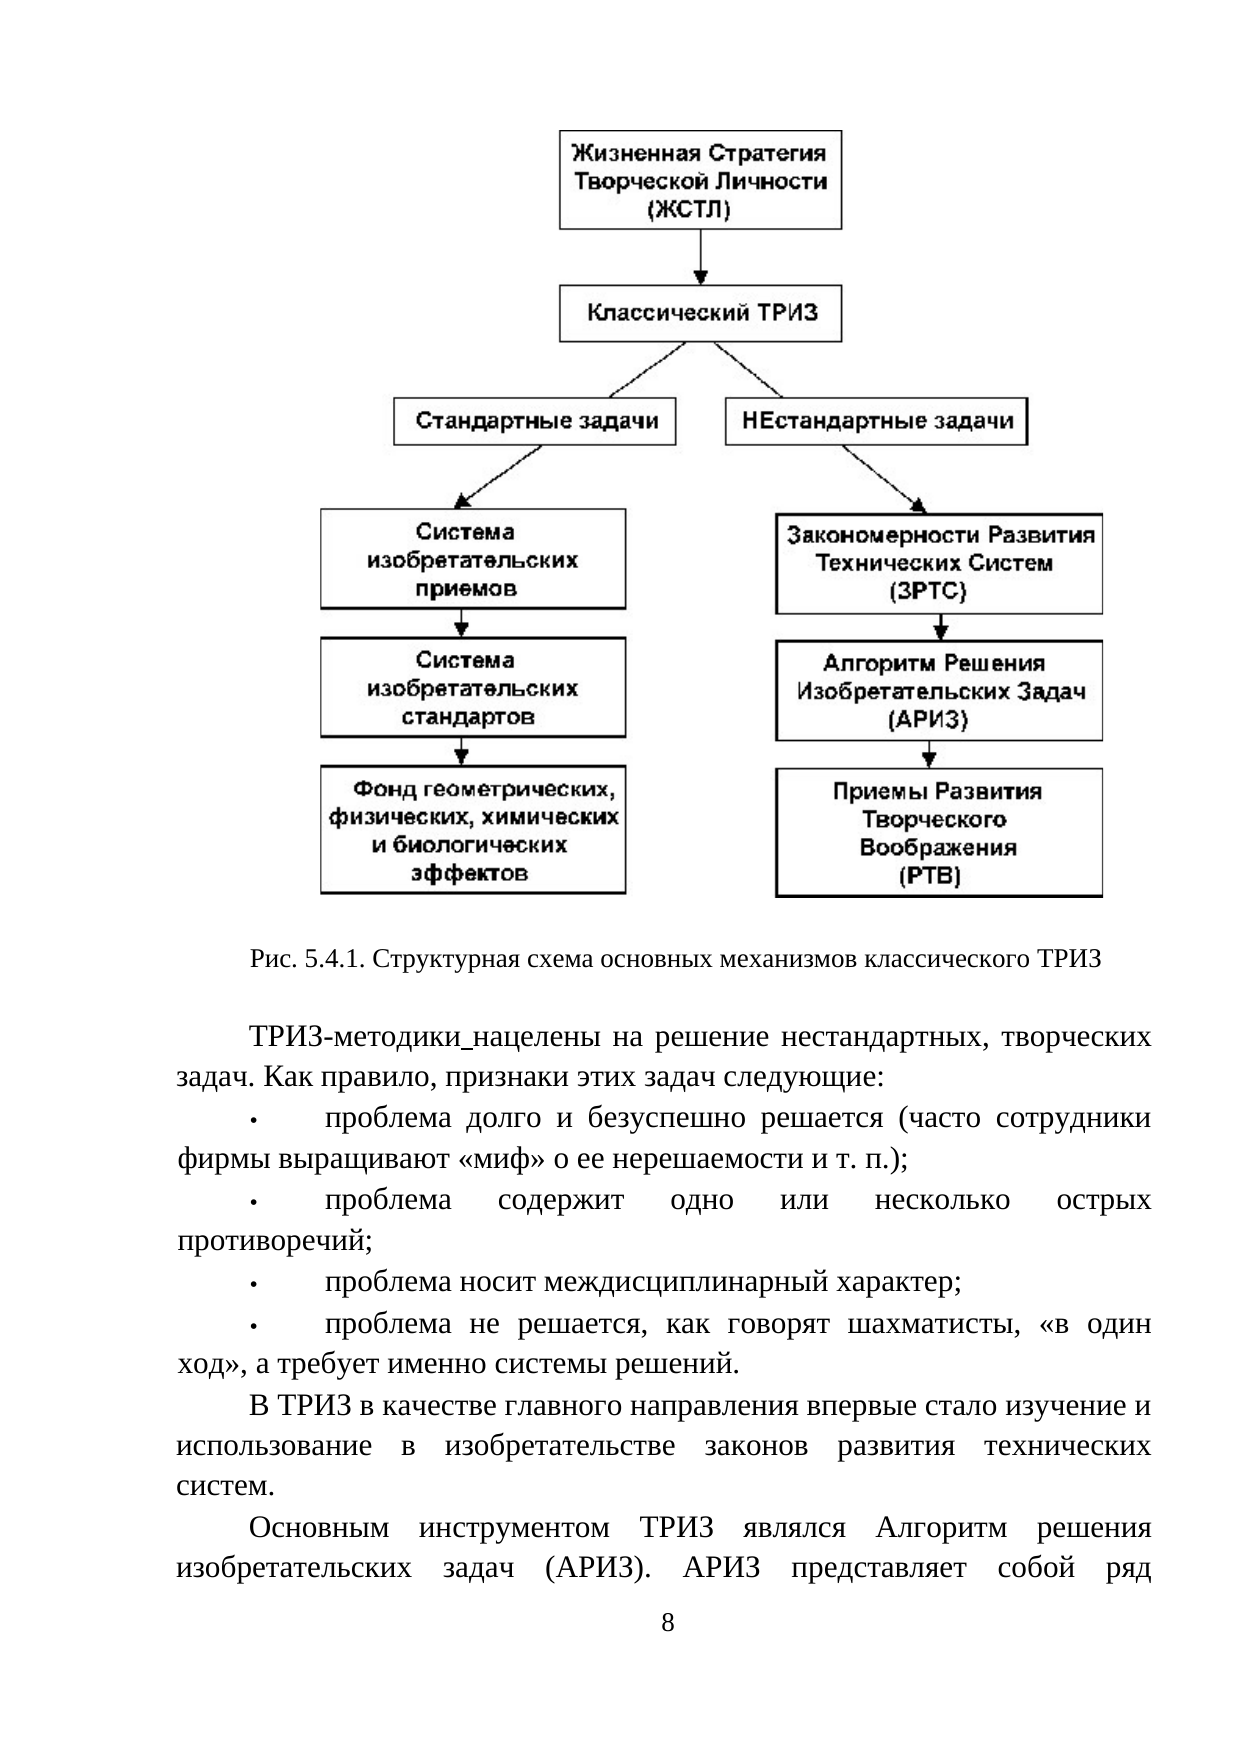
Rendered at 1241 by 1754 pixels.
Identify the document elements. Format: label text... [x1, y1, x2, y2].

picture [320, 130, 1104, 898]
list проблема содержит одно или несколько острых противоречий; [177, 1181, 1153, 1257]
list проблема носит междисциплинарный характер; [177, 1262, 1153, 1298]
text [176, 1508, 1153, 1584]
list проблема долго и безуспешно решается (часто сотрудники фирмы выращивают «миф» о ее нерешаемости и т. п.); [177, 1099, 1153, 1175]
text В ТРИЗ в качестве главного направления впервые стало изучение и использование в изобретательстве законов развития технических систем. [176, 1386, 1153, 1502]
text ТРИЗ-методики нацелены на решение нестандартных, творческих задач. Как правило, признаки этих задач следующие: [176, 1017, 1153, 1093]
list проблема не решается, как говорят шахматисты, «в один ход», а требует именно системы решений. [177, 1304, 1153, 1380]
text Рис. 5.4.1. Структурная схема основных механизмов классического ТРИЗ [249, 942, 1160, 973]
